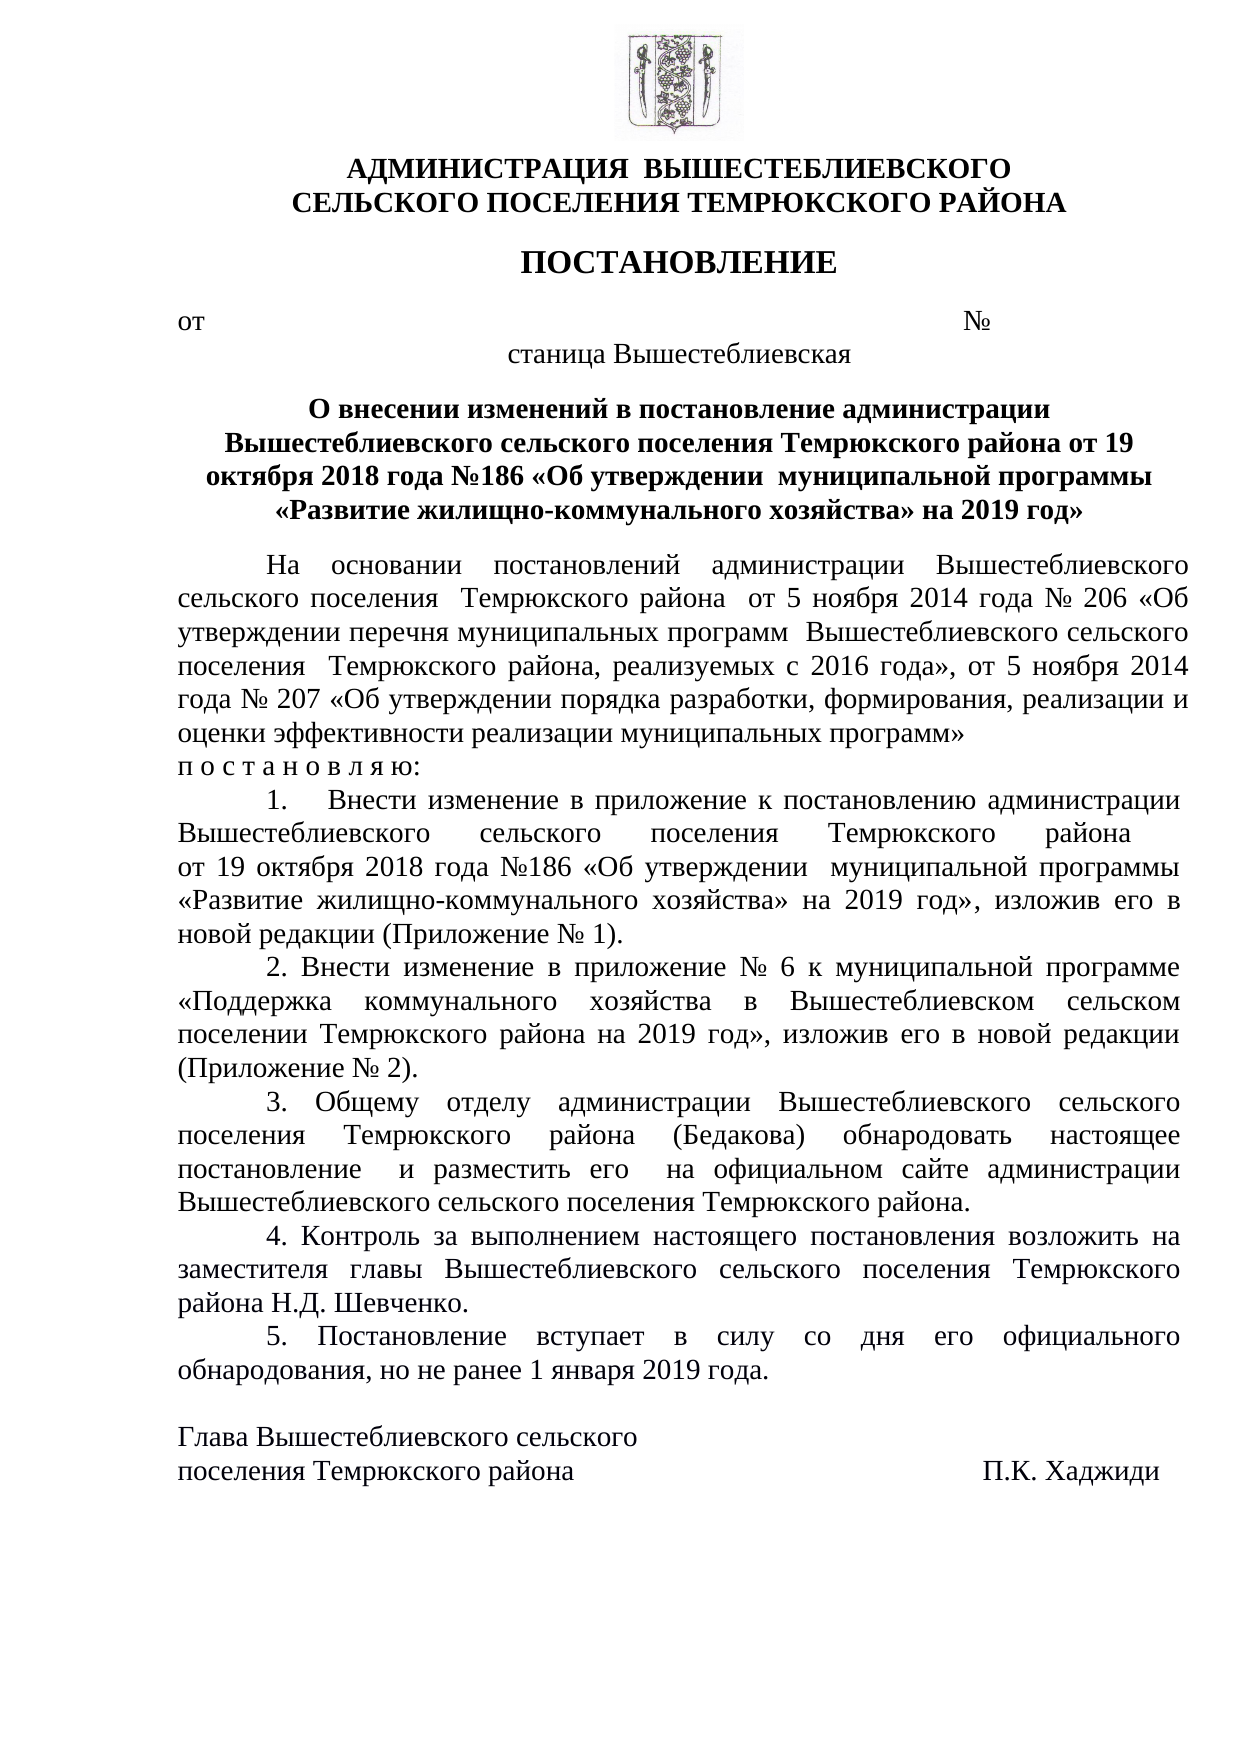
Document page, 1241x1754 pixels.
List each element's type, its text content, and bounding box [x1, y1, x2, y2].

text от № [177, 303, 1181, 336]
text станица Вышестеблиевская [177, 336, 1181, 370]
text АДМИНИСТРАЦИЯ ВЫШЕСТЕБЛИЕВСКОГО [177, 152, 1181, 185]
list Внести изменение в приложение к постановлению администрации Вышестеблиевского сельского поселения Темрюкского района от 19 октября 2018 года №186 «Об утверждении муниципальной программы «Развитие жилищно-коммунального хозяйства» на 2019 год», изложив его в новой редакции (Приложение № 1). [177, 782, 1181, 949]
text На основании постановлений администрации Вышестеблиевского сельского поселения Темрюкского района от 5 ноября 2014 года № 206 «Об утверждении перечня муниципальных программ Вышестеблиевского сельского поселения Темрюкского района, реализуемых с 2016 года», от 5 ноября 2014 года № 207 «Об утверждении порядка разработки, формирования, реализации и оценки эффективности реализации муниципальных программ» [177, 547, 1189, 748]
text Глава Вышестеблиевского сельского [177, 1419, 1181, 1453]
text ПОСТАНОВЛЕНИЕ [177, 243, 1181, 281]
text О внесении изменений в постановление администрации Вышестеблиевского сельского поселения Темрюкского района от 19 октября 2018 года №186 «Об утверждении муниципальной программы «Развитие жилищно-коммунального хозяйства» на 2019 год» [177, 391, 1181, 526]
picture [614, 24, 744, 141]
text 3. Общему отделу администрации Вышестеблиевского сельского поселения Темрюкского района (Бедакова) обнародовать настоящее постановление и разместить его на официальном сайте администрации Вышестеблиевского сельского поселения Темрюкского района. [177, 1084, 1181, 1218]
text 5. Постановление вступает в силу со дня его официального обнародования, но не ранее 1 января 2019 года. [177, 1318, 1181, 1386]
text п о с т а н о в л я ю: [177, 748, 1189, 782]
text поселения Темрюкского района П.К. Хаджиди [177, 1453, 1181, 1486]
text СЕЛЬСКОГО ПОСЕЛЕНИЯ ТЕМРЮКСКОГО РАЙОНА [177, 185, 1181, 219]
text 4. Контроль за выполнением настоящего постановления возложить на заместителя главы Вышестеблиевского сельского поселения Темрюкского района Н.Д. Шевченко. [177, 1218, 1181, 1318]
text 2. Внести изменение в приложение № 6 к муниципальной программе «Поддержка коммунального хозяйства в Вышестеблиевском сельском поселении Темрюкского района на 2019 год», изложив его в новой редакции (Приложение № 2). [177, 949, 1181, 1084]
